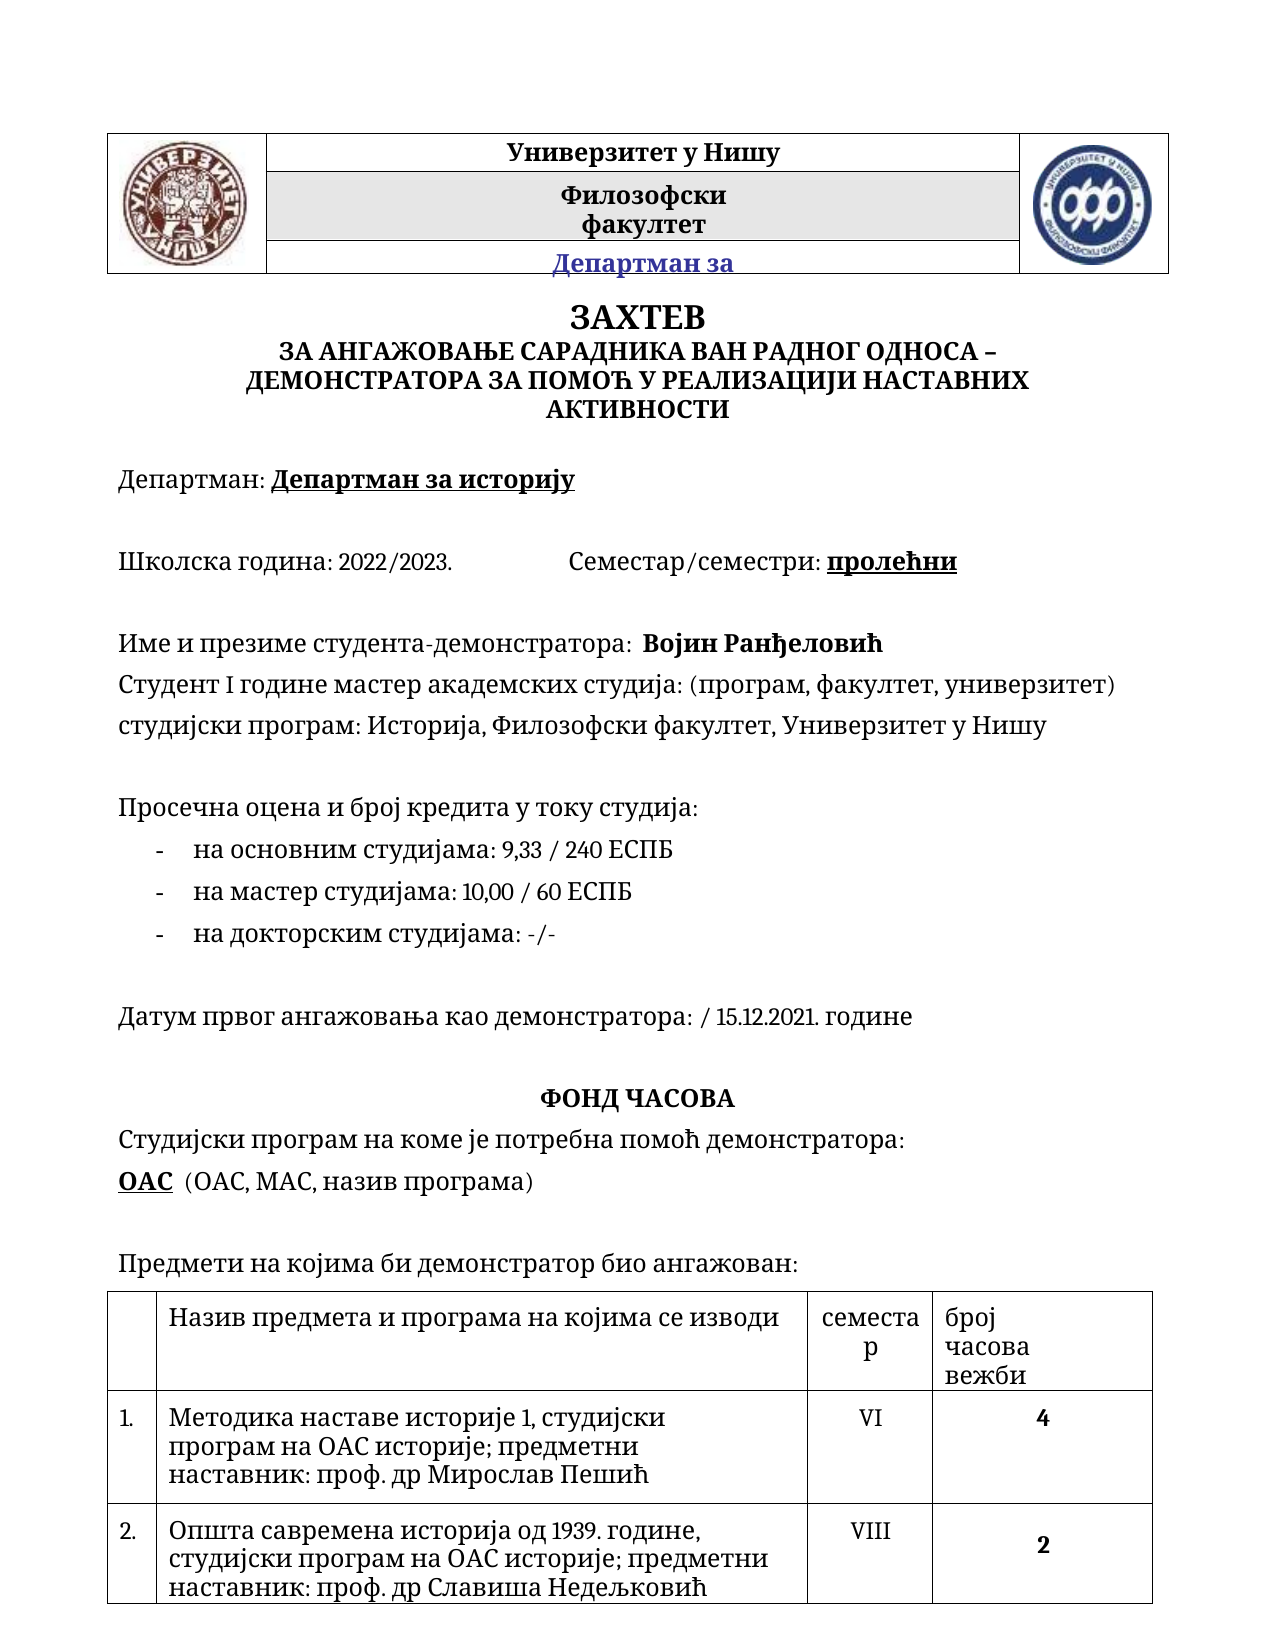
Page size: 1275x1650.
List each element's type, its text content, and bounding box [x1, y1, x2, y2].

list на мастер студијама: 10,00 / 60 ЕСПБ [155, 877, 1181, 907]
table_header број часова вежби [933, 1292, 1152, 1390]
table_cell 1. [108, 1391, 156, 1503]
table_cell VIII [808, 1504, 932, 1603]
subtitle ЗА АНГАЖОВАЊЕ САРАДНИКА ВАН РАДНОГ ОДНОСА – ДЕМОНСТРАТОРА ЗА ПОМОЋ У РЕАЛИЗАЦИЈИ НАСТАВНИХ АКТИВНОСТИ [202, 338, 1073, 424]
table_cell 2 [933, 1504, 1152, 1603]
table_cell Општа савремена историја од 1939. године, студијски програм на ОАС историје; предметни наставник: проф. др Славиша Недељковић [157, 1504, 807, 1603]
table_cell VI [808, 1391, 932, 1503]
text Просечна оцена и број кредита у току студија: [118, 794, 1181, 822]
table_cell Методика наставе историје 1, студијски програм на ОАС историје; предметни наставник: проф. др Мирослав Пешић [157, 1391, 807, 1503]
picture [119, 140, 249, 269]
table_header Назив предмета и програма на којима се изводи [157, 1292, 807, 1390]
text Студијски програм на коме је потребна помоћ демонстратора: [118, 1126, 1181, 1155]
text Школска година: 2022/2023. Семестар/семестри: пролећни [118, 548, 1181, 577]
text ОАС (ОАС, МАС, назив програма) [118, 1167, 1181, 1196]
title ЗАХТЕВ [202, 300, 1073, 338]
text Студент I године мастер академских студија: (програм, факултет, универзитет) студијски програм: Историја, Филозофски факултет, Универзитет у Нишу [118, 671, 1128, 741]
text Датум првог ангажовања као демонстратора: / 15.12.2021. године [118, 1002, 1181, 1031]
text Предмети на којима би демонстратор био ангажован: [118, 1250, 1181, 1278]
list на докторским студијама: -/- [155, 919, 1181, 949]
table_cell 2. [108, 1504, 156, 1603]
subtitle ФОНД ЧАСОВА [202, 1085, 1073, 1113]
table_header семестар [808, 1292, 932, 1390]
table_header [108, 1292, 156, 1390]
picture [1033, 145, 1152, 265]
text Име и презиме студента-демонстратора: Војин Ранђеловић [118, 630, 1181, 659]
table_cell 4 [933, 1391, 1152, 1503]
text Департман: Департман за историју [118, 466, 1181, 494]
list на основним студијама: 9,33 / 240 ЕСПБ [155, 835, 1181, 865]
